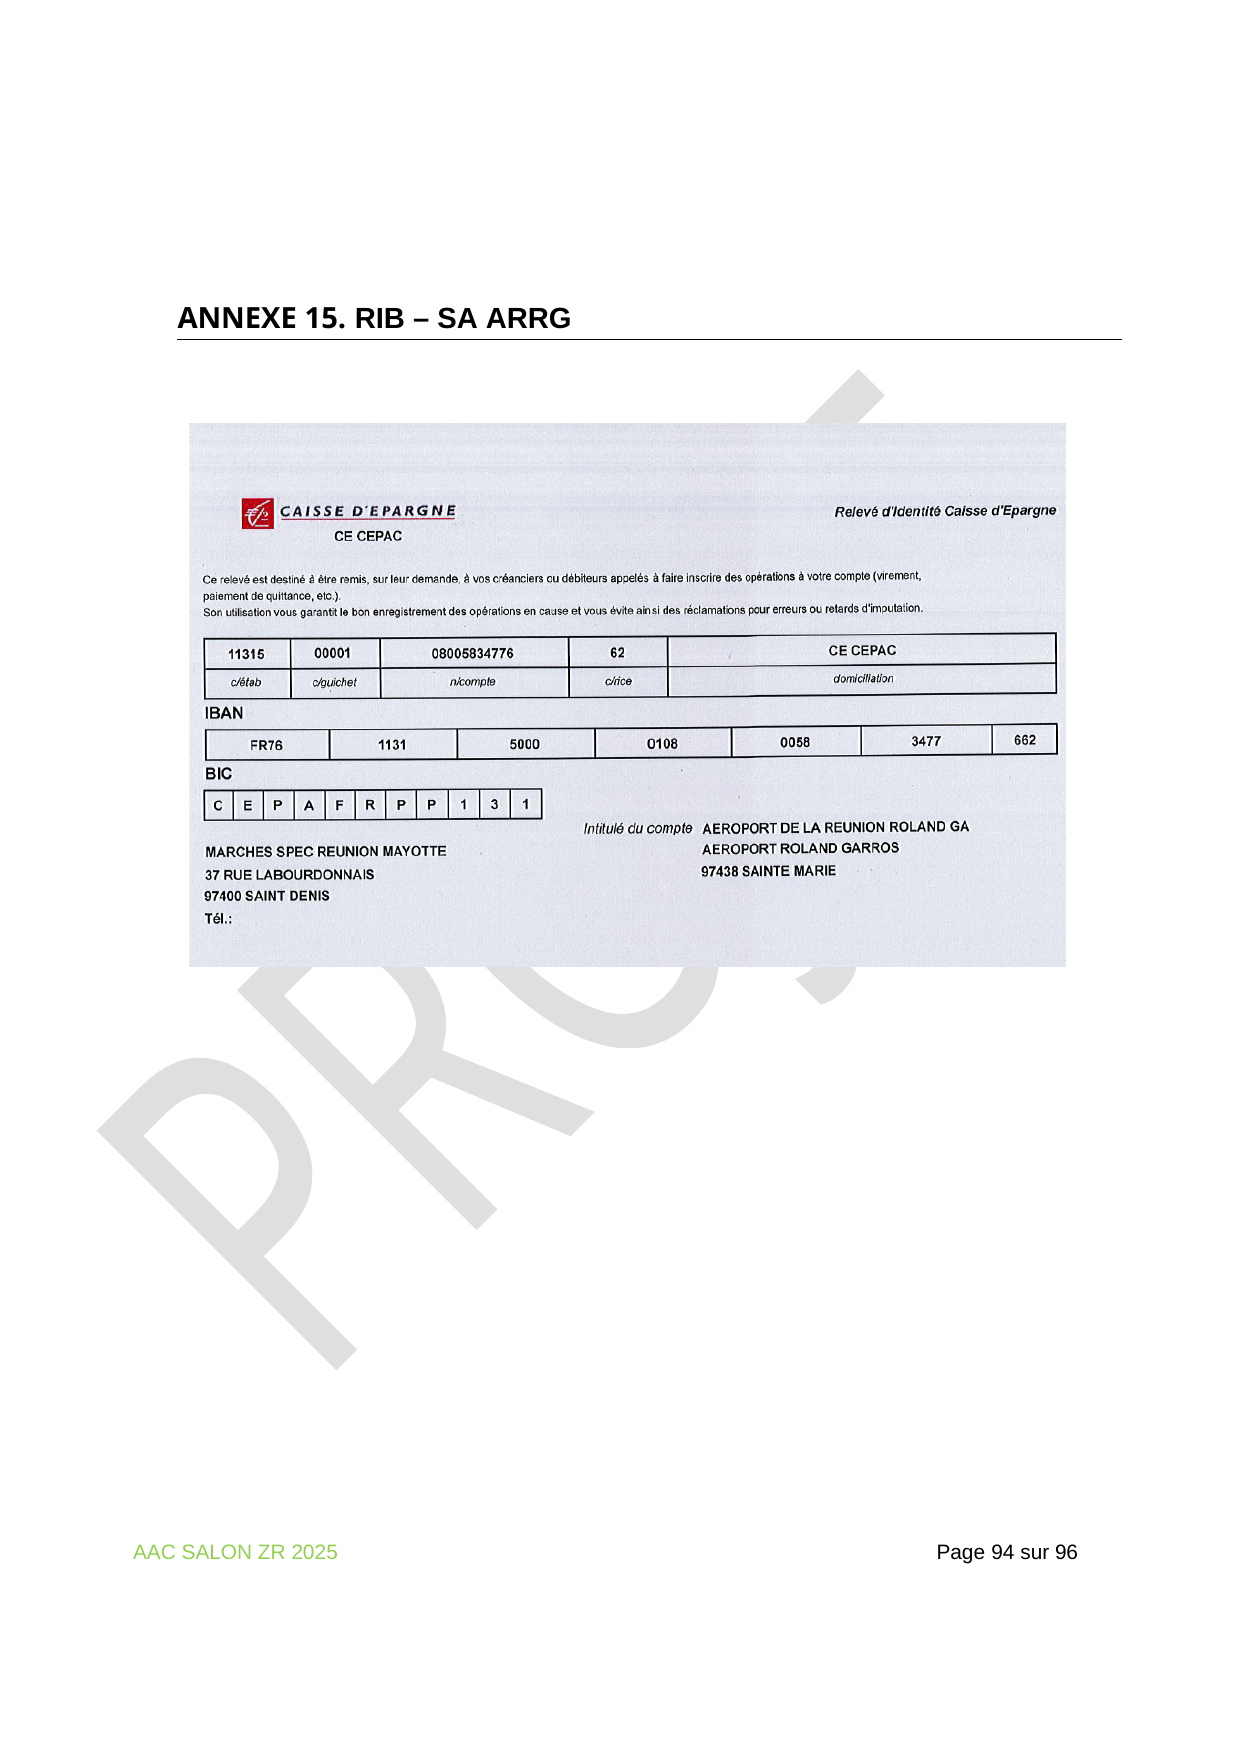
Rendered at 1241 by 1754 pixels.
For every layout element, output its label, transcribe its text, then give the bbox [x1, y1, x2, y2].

text RIB – SA ARRG [177, 297, 1122, 339]
